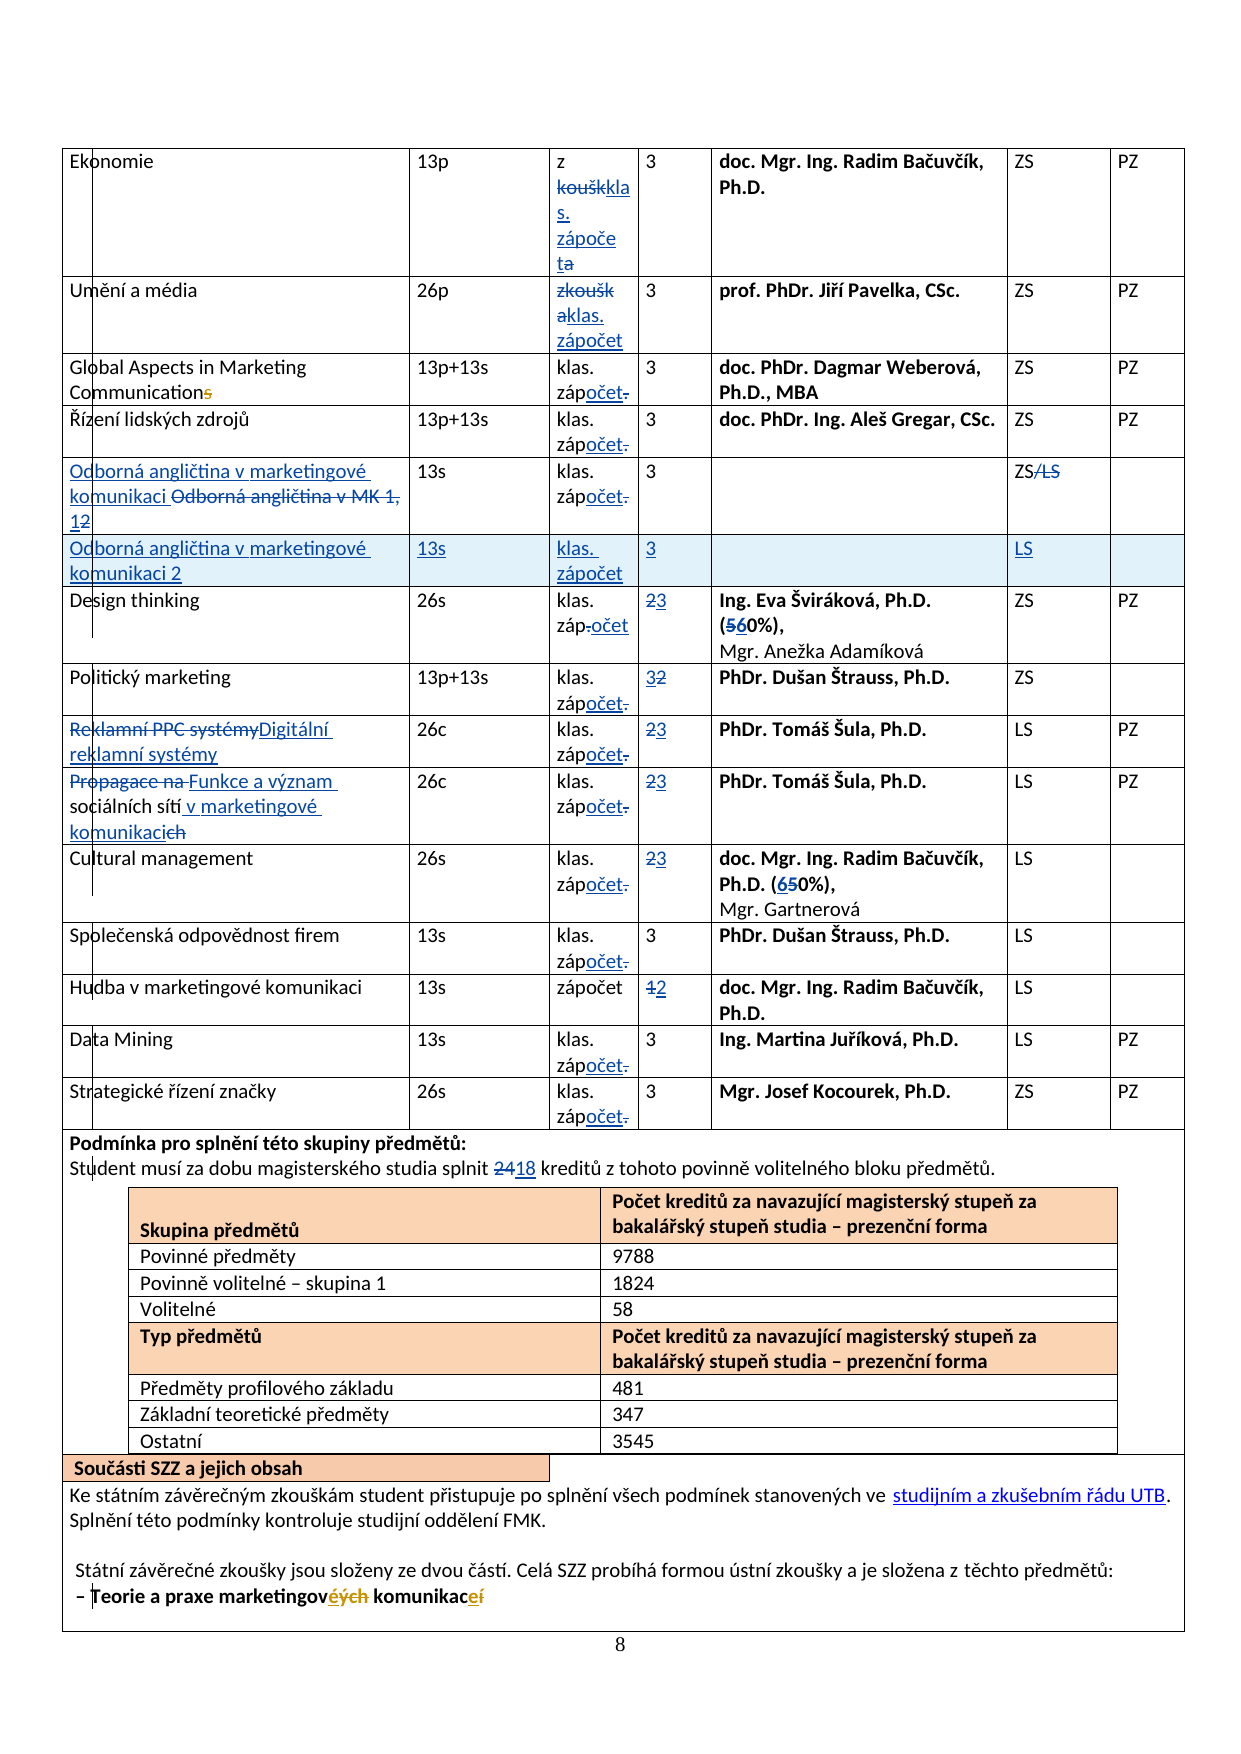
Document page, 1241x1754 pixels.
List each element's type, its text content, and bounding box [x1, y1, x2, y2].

table_cell klas. záp [550, 716, 638, 767]
table_cell Součásti SZZ a jejich obsah [63, 1455, 549, 1481]
table_cell Data Mining [63, 1026, 92, 1077]
table_cell 3 [639, 406, 711, 457]
table_cell 3 [639, 354, 711, 405]
table_cell 13s [410, 975, 549, 1025]
table_cell Umění a média [63, 277, 92, 353]
table_cell 13p+13s [410, 664, 549, 715]
table_cell PhDr. Dušan Štrauss, Ph.D. [712, 664, 1007, 715]
table_cell 13p+13s [410, 406, 549, 457]
table_cell 3 [639, 277, 711, 353]
table_cell [639, 975, 711, 1025]
table_cell [639, 845, 711, 922]
table_cell 13s [410, 458, 549, 534]
table_cell Ing. Martina Juříková, Ph.D. [712, 1026, 1007, 1077]
table_cell [1111, 923, 1184, 973]
table_cell PhDr. Tomáš Šula, Ph.D. [712, 716, 1007, 767]
table_cell LS [1008, 1026, 1110, 1077]
table_cell klas. záp [550, 664, 638, 715]
table_cell Mgr. Josef Kocourek, Ph.D. [712, 1078, 1007, 1129]
table_cell [550, 1455, 1184, 1481]
table_cell Umění a média [93, 277, 409, 353]
table_cell 3 [639, 1078, 711, 1129]
table_cell 26c [410, 716, 549, 767]
table_cell klas. záp [550, 923, 638, 973]
table_cell doc. Mgr. Ing. Radim Bačuvčík, Ph.D. [712, 149, 1007, 276]
table_cell klas. záp [550, 1078, 638, 1129]
table_cell 13p [410, 149, 549, 276]
table_cell Hudba v marketingové komunikaci [63, 975, 409, 1025]
table_cell LS [1008, 845, 1110, 922]
table_cell Společenská odpovědnost firem [93, 923, 409, 973]
table_cell 3 [639, 458, 711, 534]
table_cell Řízení lidských zdrojů [63, 406, 92, 457]
table_cell 3 [639, 149, 711, 276]
table_cell PZ [1111, 277, 1184, 353]
table_cell ZS [1008, 277, 1110, 353]
table_cell sociálních sítí [63, 768, 92, 844]
table_cell ZS [1008, 406, 1110, 457]
table_cell doc. Mgr. Ing. Radim Bačuvčík, Ph.D. [712, 975, 1007, 1025]
table_cell 26s [410, 845, 549, 922]
table_cell doc. PhDr. Dagmar Weberová, Ph.D., MBA [712, 354, 1007, 405]
table_cell 26s [410, 587, 549, 663]
table_cell Podmínka pro splnění této skupiny předmětů: Student musí za dobu magisterského studia splnit kreditů z tohoto povinně volitelného bloku předmětů. [63, 1130, 1184, 1454]
table_cell klas. záp [550, 587, 638, 663]
table_cell ZS [1008, 664, 1110, 715]
table_cell klas. záp [550, 458, 638, 534]
table_cell doc. Mgr. Ing. Radim Bačuvčík, Ph.D. (0%), Mgr. Gartnerová [712, 845, 1007, 922]
table_cell Global Aspects in Marketing Communication [93, 354, 409, 405]
table_cell 26s [410, 1078, 549, 1129]
table_cell [1111, 845, 1184, 922]
table_cell PZ [1111, 1078, 1184, 1129]
table_cell PZ [1111, 716, 1184, 767]
table_cell LS [1008, 975, 1110, 1025]
table_cell [93, 716, 409, 767]
table_cell PZ [1111, 149, 1184, 276]
table_cell PZ [1111, 1026, 1184, 1077]
table_cell [639, 768, 711, 844]
table_cell [1111, 664, 1184, 715]
table_cell prof. PhDr. Jiří Pavelka, CSc. [712, 277, 1007, 353]
table_cell Strategické řízení značky [93, 1078, 409, 1129]
table_cell [639, 587, 711, 663]
table_cell [550, 277, 638, 353]
table_cell Cultural management [63, 845, 409, 922]
table_cell [63, 716, 92, 767]
table_cell LS [1008, 768, 1110, 844]
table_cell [63, 1481, 1184, 1631]
table_cell PhDr. Dušan Štrauss, Ph.D. [712, 923, 1007, 973]
table_cell 13s [410, 1026, 549, 1077]
table_cell PZ [1111, 354, 1184, 405]
table_cell 26p [410, 277, 549, 353]
table_cell klas. záp [550, 354, 638, 405]
table_cell ZS [1008, 1078, 1110, 1129]
table_cell Data Mining [93, 1026, 409, 1077]
table_cell ZS [1008, 354, 1110, 405]
table_cell ZS [1008, 587, 1110, 663]
table_cell 26c [410, 768, 549, 844]
table_cell Politický marketing [63, 664, 92, 715]
table_cell z [550, 149, 638, 276]
table_cell [93, 458, 409, 534]
table_cell Ing. Eva Šviráková, Ph.D. (0%), Mgr. Anežka Adamíková [712, 587, 1007, 663]
table_cell 3 [639, 923, 711, 973]
table_cell LS [1008, 923, 1110, 973]
table_cell 13p+13s [410, 354, 549, 405]
table_cell sociálních sítí [93, 768, 409, 844]
table_cell [1111, 458, 1184, 534]
table_cell [63, 458, 92, 534]
table_cell Řízení lidských zdrojů [93, 406, 409, 457]
table_cell klas. záp [550, 768, 638, 844]
table_cell Politický marketing [93, 664, 409, 715]
table_cell [639, 664, 711, 715]
table_cell PhDr. Tomáš Šula, Ph.D. [712, 768, 1007, 844]
table_cell PZ [1111, 587, 1184, 663]
table_cell [1111, 975, 1184, 1025]
table_cell doc. PhDr. Ing. Aleš Gregar, CSc. [712, 406, 1007, 457]
table_cell 3 [639, 1026, 711, 1077]
table_cell [639, 716, 711, 767]
table_cell ZS [1008, 458, 1110, 534]
table_cell zápočet [550, 975, 638, 1025]
table_cell PZ [1111, 406, 1184, 457]
table_cell klas. záp [550, 406, 638, 457]
table_cell klas. záp [550, 845, 638, 922]
table_cell klas. záp [550, 1026, 638, 1077]
table_cell Ekonomie [63, 149, 92, 276]
table_cell [712, 458, 1007, 534]
table_cell ZS [1008, 149, 1110, 276]
table_cell Design thinking [63, 587, 409, 663]
table_cell PZ [1111, 768, 1184, 844]
table_cell Ekonomie [93, 149, 409, 276]
table_cell 13s [410, 923, 549, 973]
table_cell LS [1008, 716, 1110, 767]
